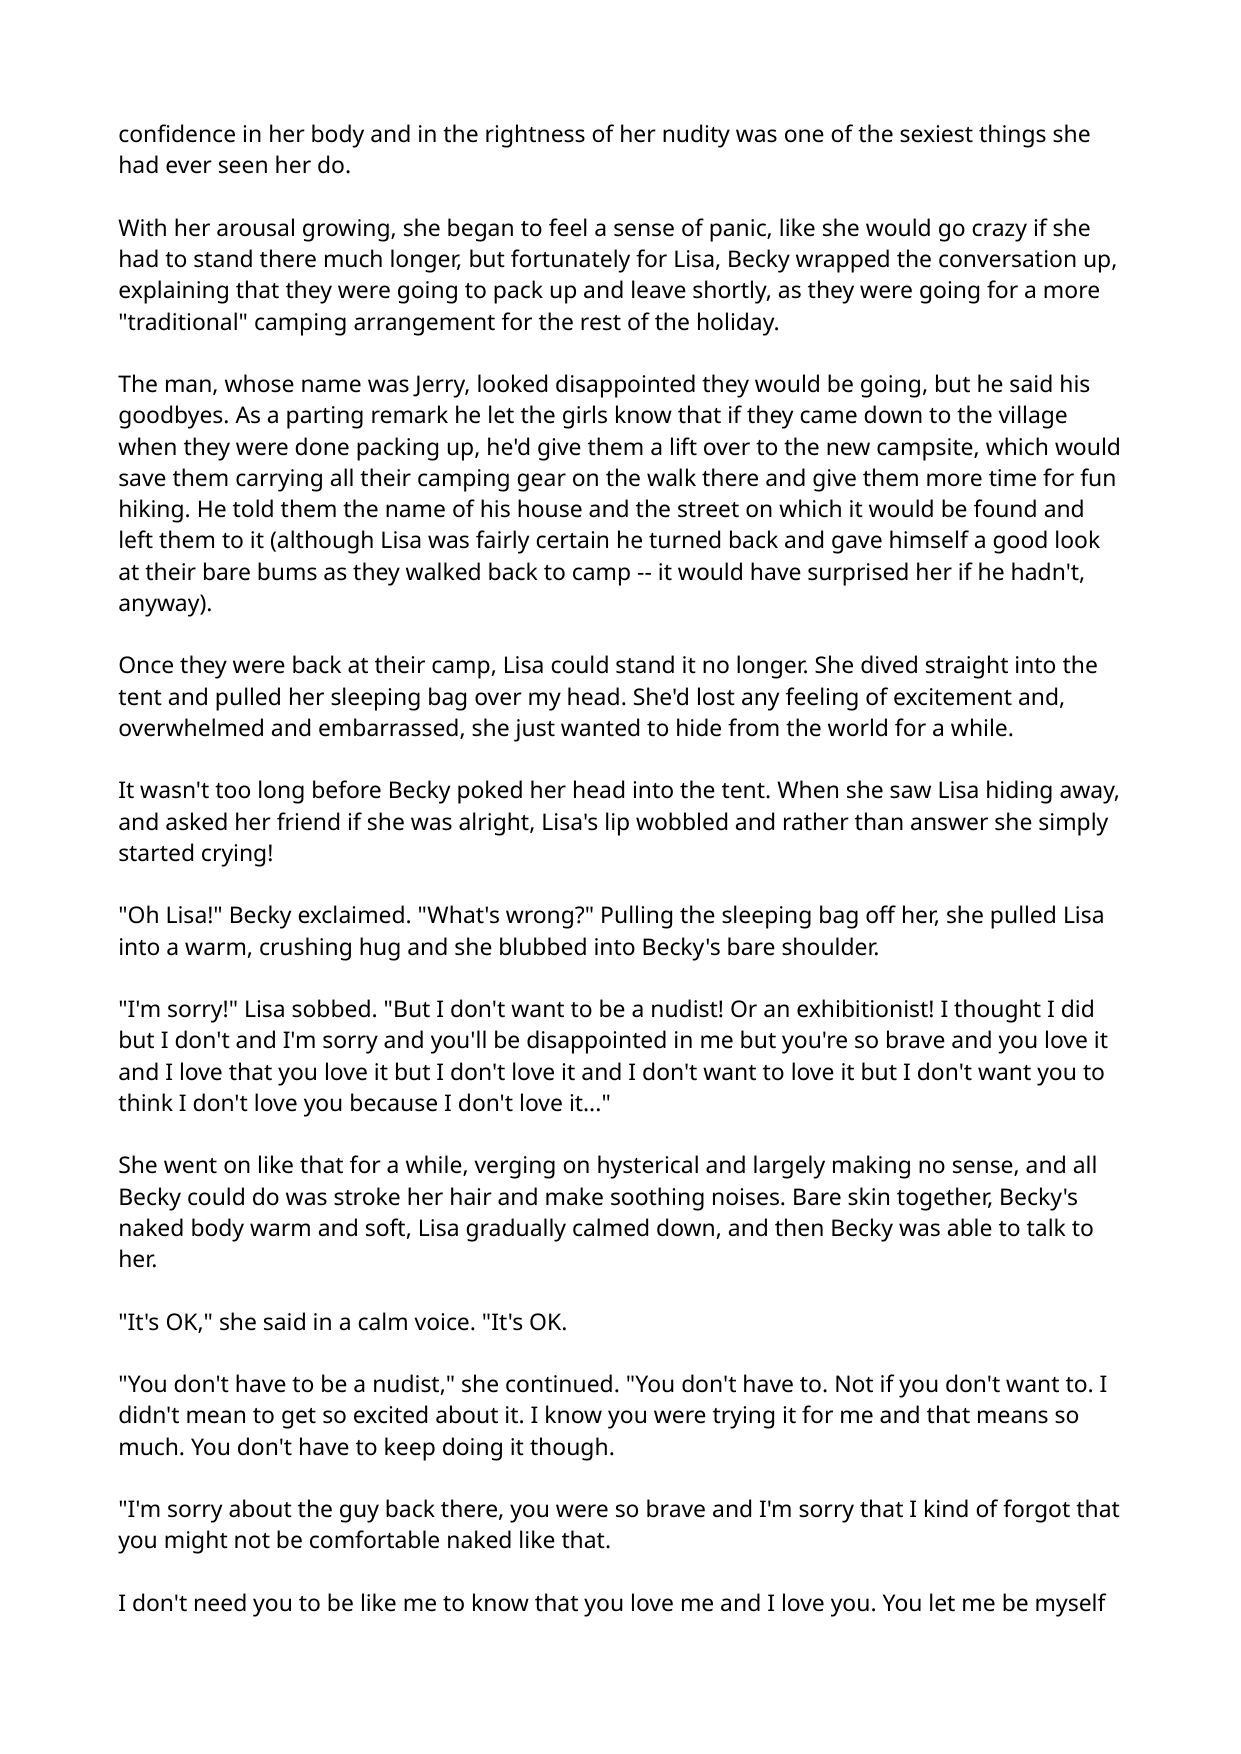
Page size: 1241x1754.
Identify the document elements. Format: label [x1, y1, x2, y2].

text [118, 118, 1122, 1618]
